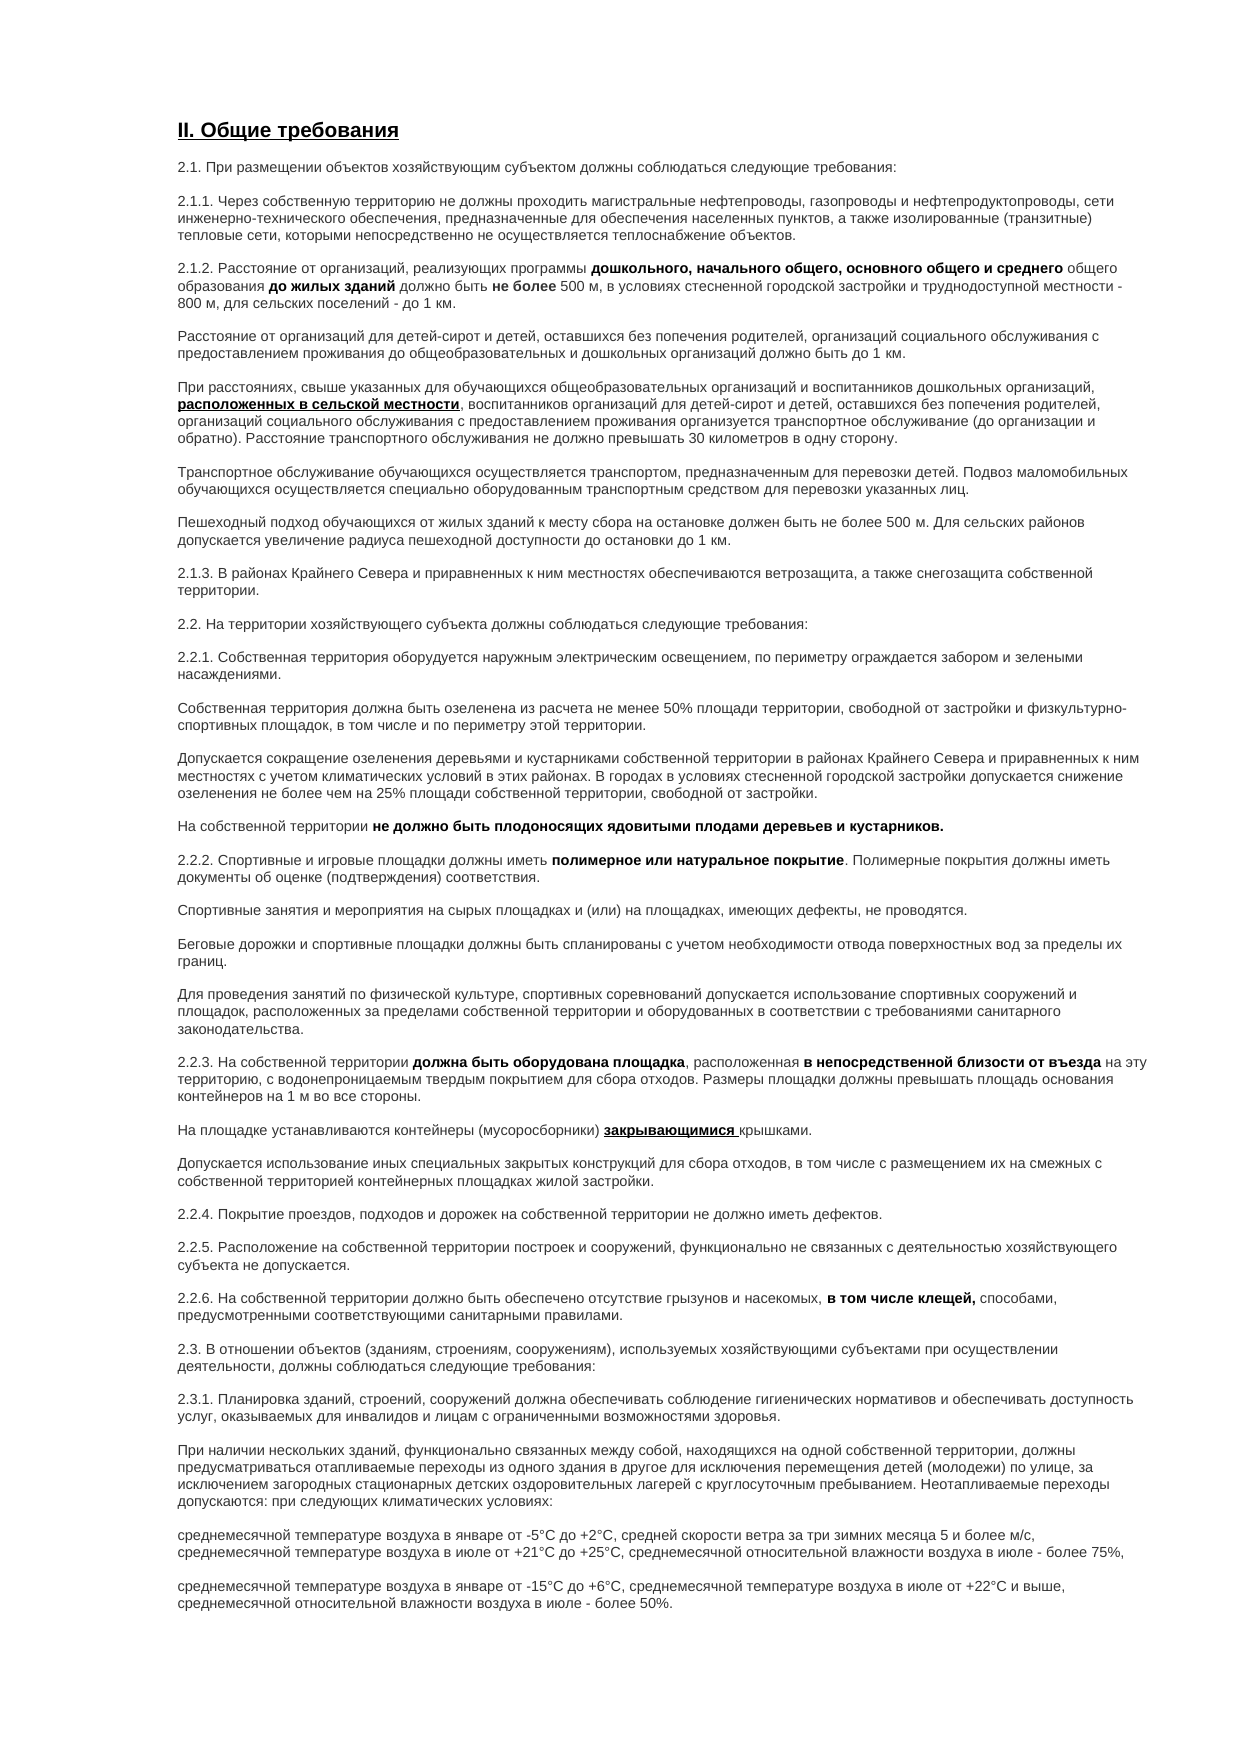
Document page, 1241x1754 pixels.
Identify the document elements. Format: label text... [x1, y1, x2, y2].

text Беговые дорожки и спортивные площадки должны быть спланированы с учетом необходимости отвода поверхностных вод за пределы их границ. [177, 935, 1152, 969]
text 2.2.4. Покрытие проездов, подходов и дорожек на собственной территории не должно иметь дефектов. [177, 1205, 1152, 1222]
text 2.2.5. Расположение на собственной территории построек и сооружений, функционально не связанных с деятельностью хозяйствующего субъекта не допускается. [177, 1239, 1152, 1273]
text среднемесячной температуре воздуха в январе от -15°С до +6°С, среднемесячной температуре воздуха в июле от +22°С и выше, среднемесячной относительной влажности воздуха в июле - более 50%. [177, 1577, 1152, 1611]
text Расстояние от организаций для детей-сирот и детей, оставшихся без попечения родителей, организаций социального обслуживания с предоставлением проживания до общеобразовательных и дошкольных организаций должно быть до 1 км. [177, 327, 1152, 362]
text 2.3.1. Планировка зданий, строений, сооружений должна обеспечивать соблюдение гигиенических нормативов и обеспечивать доступность услуг, оказываемых для инвалидов и лицам с ограниченными возможностями здоровья. [177, 1391, 1152, 1425]
text Допускается использование иных специальных закрытых конструкций для сбора отходов, в том числе с размещением их на смежных с собственной территорией контейнерных площадках жилой застройки. [177, 1154, 1152, 1189]
text 2.1.2. Расстояние от организаций, реализующих программы дошкольного, начального общего, основного общего и среднего общего образования до жилых зданий должно быть не более 500 м, в условиях стесненной городской застройки и труднодоступной местности - 800 м, для сельских поселений - до 1 км. [177, 259, 1152, 311]
text Допускается сокращение озеленения деревьями и кустарниками собственной территории в районах Крайнего Севера и приравненных к ним местностях с учетом климатических условий в этих районах. В городах в условиях стесненной городской застройки допускается снижение озеленения не более чем на 25% площади собственной территории, свободной от застройки. [177, 749, 1152, 801]
text 2.2.1. Собственная территория оборудуется наружным электрическим освещением, по периметру ограждается забором и зелеными насаждениями. [177, 648, 1152, 683]
text 2.3. В отношении объектов (зданиям, строениям, сооружениям), используемых хозяйствующими субъектами при осуществлении деятельности, должны соблюдаться следующие требования: [177, 1340, 1152, 1374]
text 2.1.3. В районах Крайнего Севера и приравненных к ним местностях обеспечиваются ветрозащита, а также снегозащита собственной территории. [177, 564, 1152, 599]
text 2.2.3. На собственной территории должна быть оборудована площадка, расположенная в непосредственной близости от въезда на эту территорию, с водонепроницаемым твердым покрытием для сбора отходов. Размеры площадки должны превышать площадь основания контейнеров на 1 м во все стороны. [177, 1053, 1152, 1105]
text 2.1.1. Через собственную территорию не должны проходить магистральные нефтепроводы, газопроводы и нефтепродуктопроводы, сети инженерно-технического обеспечения, предназначенные для обеспечения населенных пунктов, а также изолированные (транзитные) тепловые сети, которыми непосредственно не осуществляется теплоснабжение объектов. [177, 192, 1152, 243]
text Собственная территория должна быть озеленена из расчета не менее 50% площади территории, свободной от застройки и физкультурно-спортивных площадок, в том числе и по периметру этой территории. [177, 699, 1152, 733]
text 2.2.6. На собственной территории должно быть обеспечено отсутствие грызунов и насекомых, в том числе клещей, способами, предусмотренными соответствующими санитарными правилами. [177, 1289, 1152, 1324]
text среднемесячной температуре воздуха в январе от -5°С до +2°С, средней скорости ветра за три зимних месяца 5 и более м/с, среднемесячной температуре воздуха в июле от +21°С до +25°С, среднемесячной относительной влажности воздуха в июле - более 75%, [177, 1526, 1152, 1561]
text На собственной территории не должно быть плодоносящих ядовитыми плодами деревьев и кустарников. [177, 817, 1152, 834]
text Спортивные занятия и мероприятия на сырых площадках и (или) на площадках, имеющих дефекты, не проводятся. [177, 901, 1152, 919]
text При расстояниях, свыше указанных для обучающихся общеобразовательных организаций и воспитанников дошкольных организаций, расположенных в сельской местности, воспитанников организаций для детей-сирот и детей, оставшихся без попечения родителей, организаций социального обслуживания с предоставлением проживания организуется транспортное обслуживание (до организации и обратно). Расстояние транспортного обслуживания не должно превышать 30 километров в одну сторону. [177, 378, 1152, 447]
text 2.2.2. Спортивные и игровые площадки должны иметь полимерное или натуральное покрытие. Полимерные покрытия должны иметь документы об оценке (подтверждения) соответствия. [177, 851, 1152, 885]
text 2.1. При размещении объектов хозяйствующим субъектом должны соблюдаться следующие требования: [177, 158, 1152, 176]
text II. Общие требования [177, 118, 1152, 142]
text Транспортное обслуживание обучающихся осуществляется транспортом, предназначенным для перевозки детей. Подвоз маломобильных обучающихся осуществляется специально оборудованным транспортным средством для перевозки указанных лиц. [177, 463, 1152, 497]
text 2.2. На территории хозяйствующего субъекта должны соблюдаться следующие требования: [177, 615, 1152, 632]
text На площадке устанавливаются контейнеры (мусоросборники) закрывающимися крышками. [177, 1121, 1152, 1138]
text При наличии нескольких зданий, функционально связанных между собой, находящихся на одной собственной территории, должны предусматриваться отапливаемые переходы из одного здания в другое для исключения перемещения детей (молодежи) по улице, за исключением загородных стационарных детских оздоровительных лагерей с круглосуточным пребыванием. Неотапливаемые переходы допускаются: при следующих климатических условиях: [177, 1441, 1152, 1510]
text Пешеходный подход обучающихся от жилых зданий к месту сбора на остановке должен быть не более 500 м. Для сельских районов допускается увеличение радиуса пешеходной доступности до остановки до 1 км. [177, 514, 1152, 548]
text Для проведения занятий по физической культуре, спортивных соревнований допускается использование спортивных сооружений и площадок, расположенных за пределами собственной территории и оборудованных в соответствии с требованиями санитарного законодательства. [177, 986, 1152, 1037]
